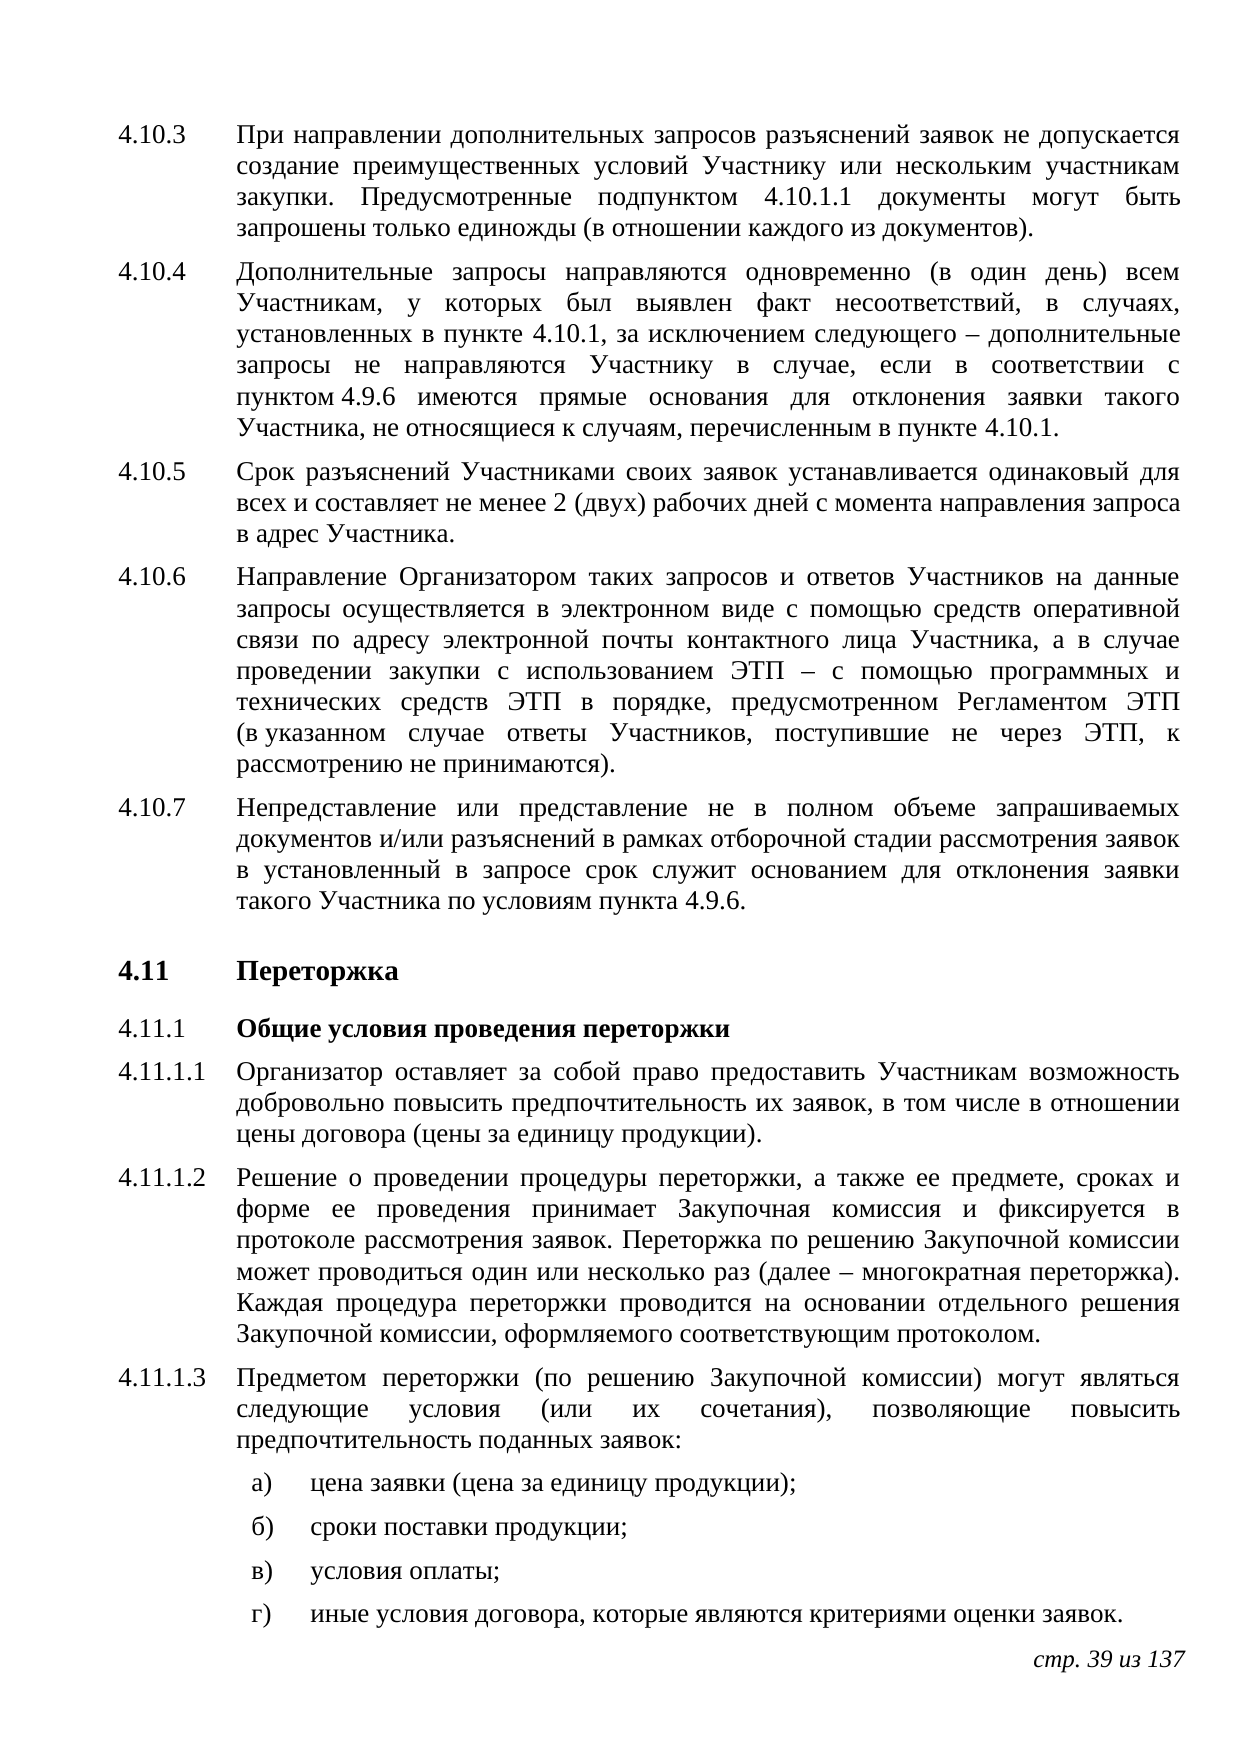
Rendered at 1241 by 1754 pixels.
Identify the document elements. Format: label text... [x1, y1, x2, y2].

text условия оплаты; [251, 1554, 1181, 1585]
text Непредставление или представление не в полном объеме запрашиваемых документов и/или разъяснений в рамках отборочной стадии рассмотрения заявок в установленный в запросе срок служит основанием для отклонения заявки такого Участника по условиям пункта 4.9.6. [118, 791, 1181, 916]
subtitle Переторжка [118, 953, 1181, 987]
text цена заявки (цена за единицу продукции); [251, 1467, 1181, 1498]
text Срок разъяснений Участниками своих заявок устанавливается одинаковый для всех и составляет не менее 2 (двух) рабочих дней с момента направления запроса в адрес Участника. [118, 454, 1181, 548]
text иные условия договора, которые являются критериями оценки заявок. [251, 1597, 1181, 1629]
text При направлении дополнительных запросов разъяснений заявок не допускается создание преимущественных условий Участнику или нескольким участникам закупки. Предусмотренные подпунктом 4.10.1.1 документы могут быть запрошены только единожды (в отношении каждого из документов). [118, 118, 1181, 243]
text Направление Организатором таких запросов и ответов Участников на данные запросы осуществляется в электронном виде с помощью средств оперативной связи по адресу электронной почты контактного лица Участника, а в случае проведении закупки с использованием ЭТП – с помощью программных и технических средств ЭТП в порядке, предусмотренном Регламентом ЭТП (в указанном случае ответы Участников, поступившие не через ЭТП, к рассмотрению не принимаются). [118, 561, 1181, 778]
text Дополнительные запросы направляются одновременно (в один день) всем Участникам, у которых был выявлен факт несоответствий, в случаях, установленных в пункте 4.10.1, за исключением следующего – дополнительные запросы не направляются Участнику в случае, если в соответствии с пунктом 4.9.6 имеются прямые основания для отклонения заявки такого Участника, не относящиеся к случаям, перечисленным в пункте 4.10.1. [118, 255, 1181, 442]
text Предметом переторжки (по решению Закупочной комиссии) могут являться следующие условия (или их сочетания), позволяющие повысить предпочтительность поданных заявок: [118, 1361, 1181, 1454]
text Организатор оставляет за собой право предоставить Участникам возможность добровольно повысить предпочтительность их заявок, в том числе в отношении цены договора (цены за единицу продукции). [118, 1055, 1181, 1149]
text Общие условия проведения переторжки [118, 1012, 1181, 1043]
text сроки поставки продукции; [251, 1510, 1181, 1541]
text Решение о проведении процедуры переторжки, а также ее предмете, сроках и форме ее проведения принимает Закупочная комиссия и фиксируется в протоколе рассмотрения заявок. Переторжка по решению Закупочной комиссии может проводиться один или несколько раз (далее – многократная переторжка). Каждая процедура переторжки проводится на основании отдельного решения Закупочной комиссии, оформляемого соответствующим протоколом. [118, 1161, 1181, 1348]
